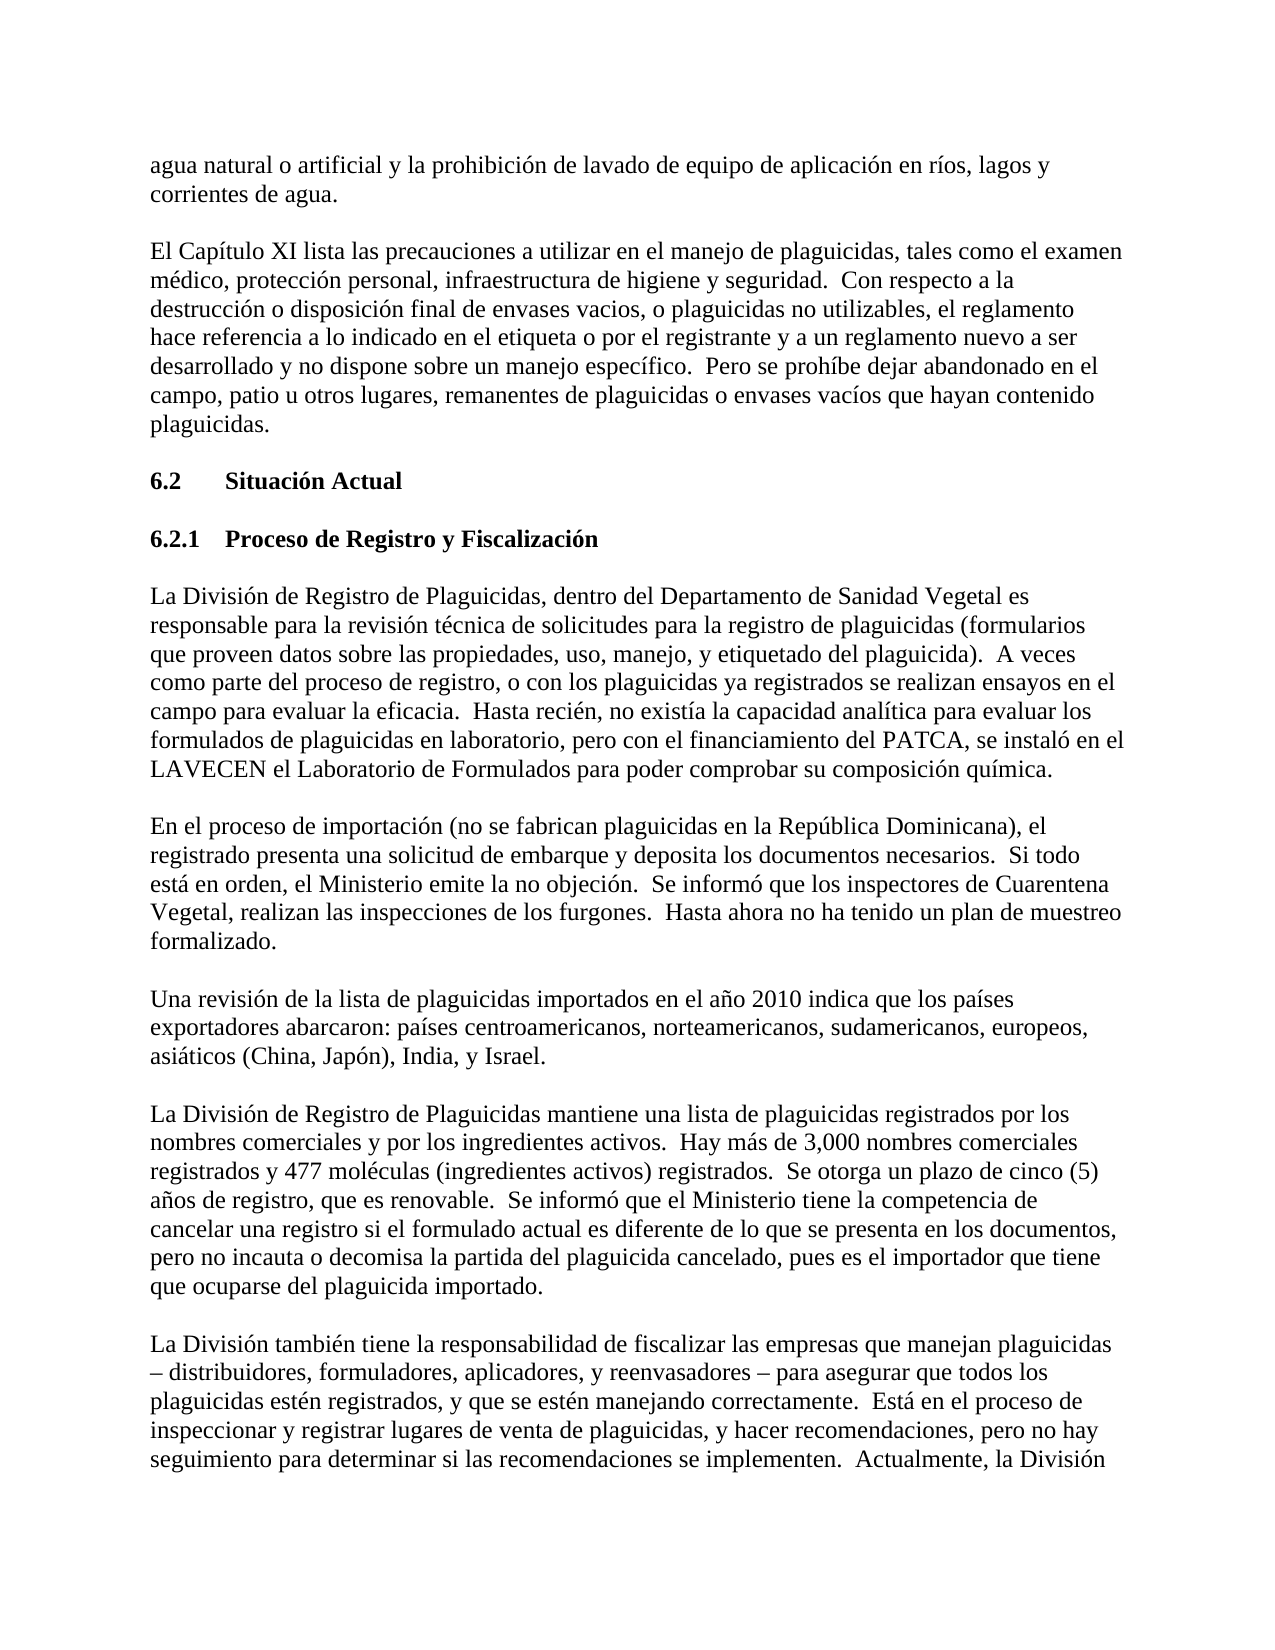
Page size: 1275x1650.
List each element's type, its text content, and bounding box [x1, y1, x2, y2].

text El Capítulo XI lista las precauciones a utilizar en el manejo de plaguicidas, tales como el examen médico, protección personal, infraestructura de higiene y seguridad. Con respecto a la destrucción o disposición final de envases vacios, o plaguicidas no utilizables, el reglamento hace referencia a lo indicado en el etiqueta o por el registrante y a un reglamento nuevo a ser desarrollado y no dispone sobre un manejo específico. Pero se prohíbe dejar abandonado en el campo, patio u otros lugares, remanentes de plaguicidas o envases vacíos que hayan contenido plaguicidas. [150, 236, 1125, 437]
text La División de Registro de Plaguicidas mantiene una lista de plaguicidas registrados por los nombres comerciales y por los ingredientes activos. Hay más de 3,000 nombres comerciales registrados y 477 moléculas (ingredientes activos) registrados. Se otorga un plazo de cinco (5) años de registro, que es renovable. Se informó que el Ministerio tiene la competencia de cancelar una registro si el formulado actual es diferente de lo que se presenta en los documentos, pero no incauta o decomisa la partida del plaguicida cancelado, pues es el importador que tiene que ocuparse del plaguicida importado. [150, 1099, 1125, 1300]
text 6.2 Situación Actual [150, 466, 1125, 495]
text La División de Registro de Plaguicidas, dentro del Departamento de Sanidad Vegetal es responsable para la revisión técnica de solicitudes para la registro de plaguicidas (formularios que proveen datos sobre las propiedades, uso, manejo, y etiquetado del plaguicida). A veces como parte del proceso de registro, o con los plaguicidas ya registrados se realizan ensayos en el campo para evaluar la eficacia. Hasta recién, no existía la capacidad analítica para evaluar los formulados de plaguicidas en laboratorio, pero con el financiamiento del PATCA, se instaló en el LAVECEN el Laboratorio de Formulados para poder comprobar su composición química. [150, 581, 1125, 782]
text En el proceso de importación (no se fabrican plaguicidas en la República Dominicana), el registrado presenta una solicitud de embarque y deposita los documentos necesarios. Si todo está en orden, el Ministerio emite la no objeción. Se informó que los inspectores de Cuarentena Vegetal, realizan las inspecciones de los furgones. Hasta ahora no ha tenido un plan de muestreo formalizado. [150, 811, 1125, 955]
text 6.2.1 Proceso de Registro y Fiscalización [150, 524, 1125, 552]
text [150, 1329, 1125, 1472]
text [150, 150, 1125, 207]
text Una revisión de la lista de plaguicidas importados en el año 2010 indica que los países exportadores abarcaron: países centroamericanos, norteamericanos, sudamericanos, europeos, asiáticos (China, Japón), India, y Israel. [150, 984, 1125, 1070]
